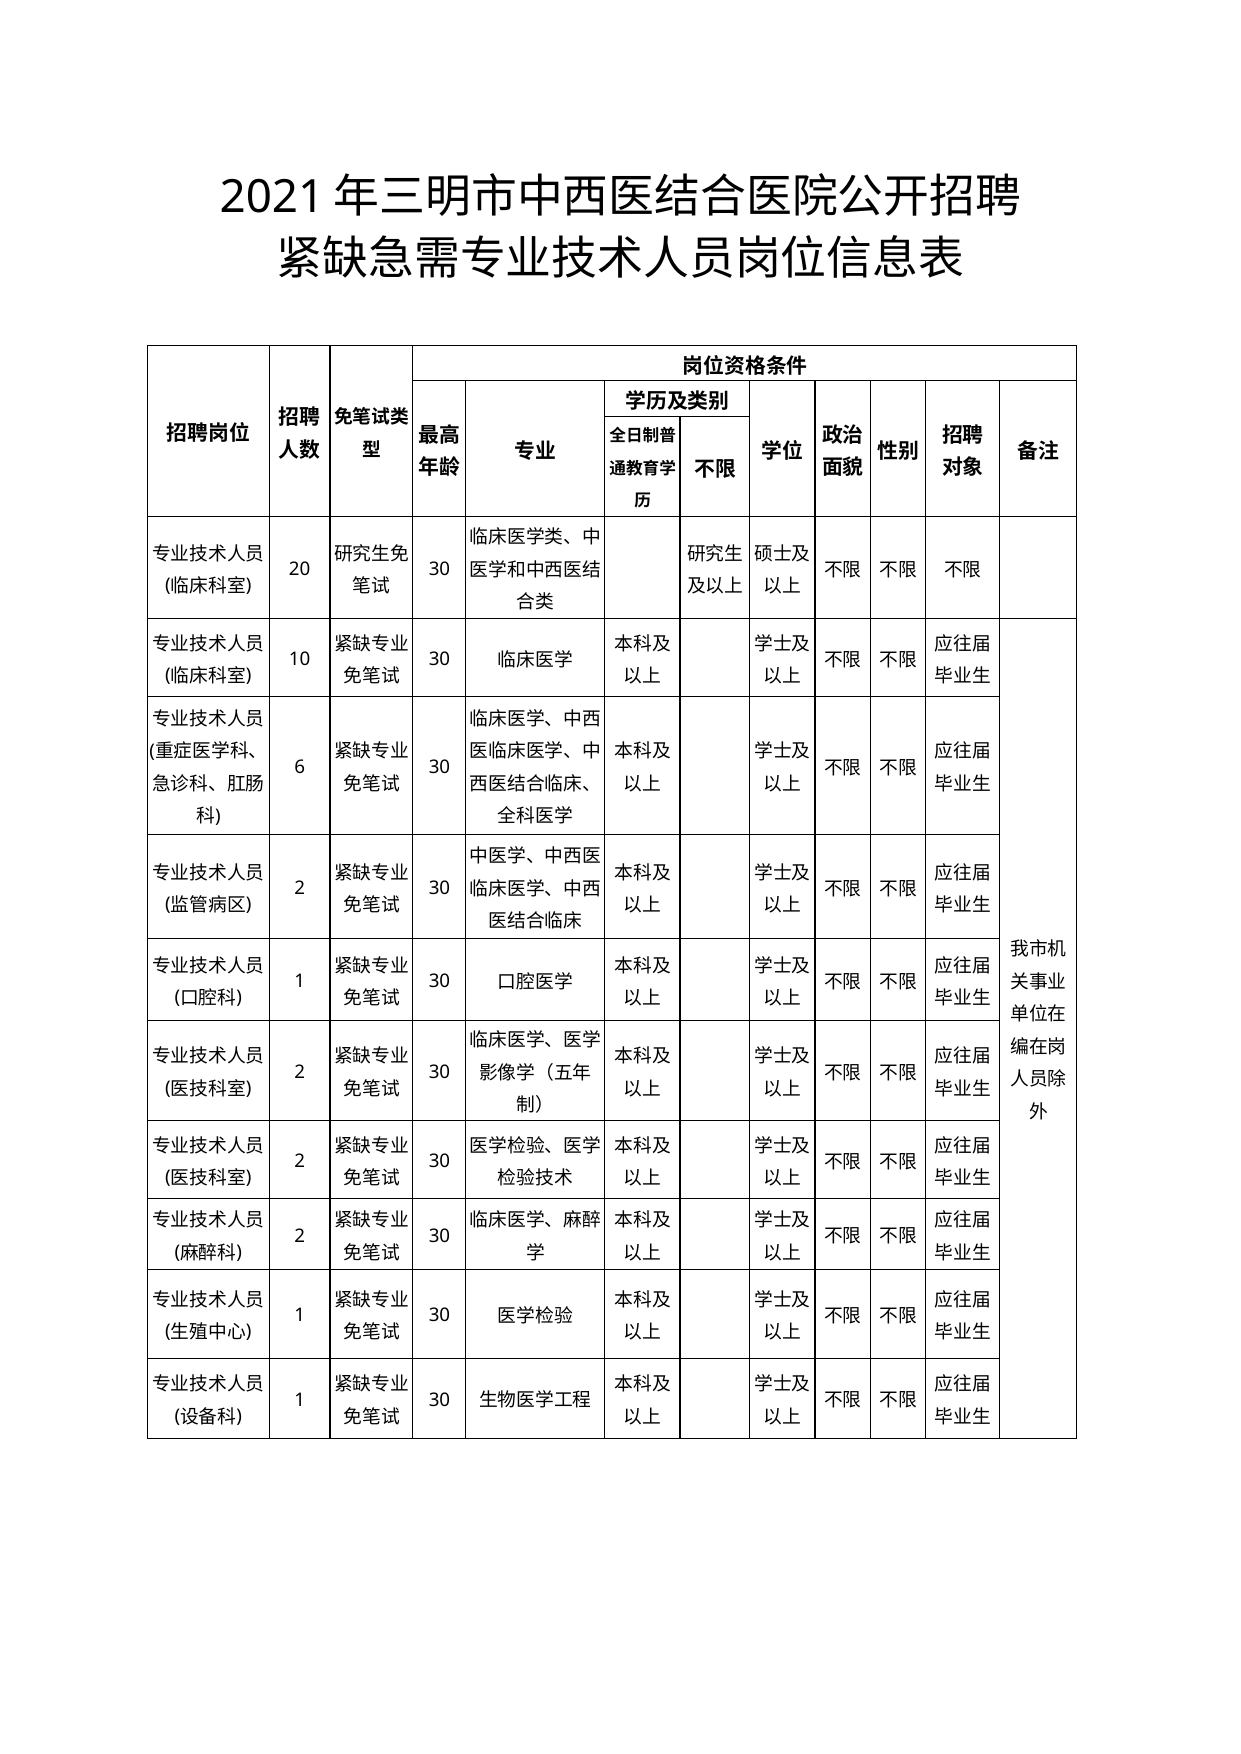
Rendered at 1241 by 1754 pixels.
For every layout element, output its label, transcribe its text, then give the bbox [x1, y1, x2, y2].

table_cell 口腔医学 [466, 939, 604, 1020]
table_cell 学位 [750, 381, 814, 516]
table_cell 临床医学、医学影像学（五年制） [466, 1021, 604, 1120]
table_cell 10 [270, 619, 329, 696]
table_cell 本科及以上 [605, 1021, 679, 1120]
table_cell 应往届毕业生 [926, 1359, 999, 1437]
table_cell 专业技术人员 (设备科) [148, 1359, 269, 1437]
table_cell 学士及以上 [750, 939, 814, 1020]
table_cell 1 [270, 939, 329, 1020]
table_cell 医学检验 [466, 1270, 604, 1357]
table_header 岗位资格条件 [413, 346, 1076, 380]
table_cell 不限 [871, 835, 925, 938]
table_cell 应往届毕业生 [926, 1121, 999, 1198]
table_cell 本科及以上 [605, 1199, 679, 1269]
table_cell 应往届毕业生 [926, 1021, 999, 1120]
table_cell 30 [413, 1121, 465, 1198]
table_cell 应往届毕业生 [926, 619, 999, 696]
table_cell 紧缺专业免笔试 [331, 1199, 412, 1269]
table_cell 政治 面貌 [816, 381, 870, 516]
table_header 招聘岗位 [148, 346, 269, 516]
table_cell 医学检验、医学检验技术 [466, 1121, 604, 1198]
table_cell [681, 1021, 749, 1120]
table_cell 不限 [816, 939, 870, 1020]
table_cell 30 [413, 1199, 465, 1269]
table_cell 不限 [871, 939, 925, 1020]
table_cell 应往届毕业生 [926, 835, 999, 938]
table_cell 紧缺专业免笔试 [331, 619, 412, 696]
table_cell 30 [413, 1359, 465, 1437]
table_cell 紧缺专业免笔试 [331, 1359, 412, 1437]
table_cell 我市机关事业单位在编在岗人员除外 [1000, 619, 1076, 1437]
table_cell 学士及以上 [750, 1199, 814, 1269]
table_cell [681, 697, 749, 834]
table_cell 30 [413, 1270, 465, 1357]
table_cell 专业技术人员 (医技科室) [148, 1121, 269, 1198]
table_cell 临床医学 [466, 619, 604, 696]
table_cell 学历及类别 [605, 381, 749, 416]
table_cell 紧缺专业免笔试 [331, 1270, 412, 1357]
table_cell 最高年龄 [413, 381, 465, 516]
table_cell 不限 [871, 1359, 925, 1437]
table_cell 本科及以上 [605, 619, 679, 696]
table_cell 备注 [1000, 381, 1076, 516]
table_cell 学士及以上 [750, 697, 814, 834]
table_cell 紧缺专业免笔试 [331, 1121, 412, 1198]
table_cell 不限 [816, 619, 870, 696]
table_cell 30 [413, 835, 465, 938]
table_cell 学士及以上 [750, 835, 814, 938]
table_cell 学士及以上 [750, 1359, 814, 1437]
table_cell 不限 [816, 697, 870, 834]
table_cell 紧缺专业免笔试 [331, 697, 412, 834]
table_cell [1000, 517, 1076, 618]
table_cell [681, 1121, 749, 1198]
table_cell 专业技术人员 (生殖中心) [148, 1270, 269, 1357]
table_cell 30 [413, 619, 465, 696]
table_cell 不限 [816, 1270, 870, 1357]
table_cell 学士及以上 [750, 1021, 814, 1120]
table_cell 学士及以上 [750, 1121, 814, 1198]
table_cell 生物医学工程 [466, 1359, 604, 1437]
table_cell 不限 [871, 1121, 925, 1198]
table_cell 应往届毕业生 [926, 1270, 999, 1357]
table_cell 临床医学类、中医学和中西医结合类 [466, 517, 604, 618]
table_cell 专业技术人员 (医技科室) [148, 1021, 269, 1120]
table_header 招聘人数 [270, 346, 329, 516]
table_cell 1 [270, 1359, 329, 1437]
table_cell 不限 [871, 619, 925, 696]
table_cell 本科及以上 [605, 697, 679, 834]
table_cell 本科及以上 [605, 939, 679, 1020]
table_cell 本科及以上 [605, 1270, 679, 1357]
table_cell 研究生免笔试 [331, 517, 412, 618]
table_cell 性别 [871, 381, 925, 516]
table_cell 紧缺专业免笔试 [331, 939, 412, 1020]
table_cell 不限 [816, 1359, 870, 1437]
table_cell 研究生及以上 [681, 517, 749, 618]
table_cell 临床医学、中西医临床医学、中西医结合临床、全科医学 [466, 697, 604, 834]
table_cell 应往届毕业生 [926, 939, 999, 1020]
table_cell 紧缺专业免笔试 [331, 1021, 412, 1120]
table_cell 全日制普通教育学历 [605, 417, 679, 516]
table_cell 专业技术人员 (临床科室) [148, 517, 269, 618]
table_cell 不限 [926, 517, 999, 618]
table_cell [681, 1359, 749, 1437]
table_cell 不限 [871, 517, 925, 618]
table_cell 不限 [871, 1270, 925, 1357]
table_cell 本科及以上 [605, 835, 679, 938]
table_cell [681, 1270, 749, 1357]
table_cell 不限 [871, 1021, 925, 1120]
table_cell 学士及以上 [750, 1270, 814, 1357]
text 2021年三明市中西医结合医院公开招聘 [148, 162, 1092, 224]
table_cell 1 [270, 1270, 329, 1357]
table_cell 30 [413, 939, 465, 1020]
table_cell 不限 [871, 697, 925, 834]
table_cell 专业技术人员 (监管病区) [148, 835, 269, 938]
table_cell 不限 [871, 1199, 925, 1269]
table_cell 2 [270, 1199, 329, 1269]
table_cell 本科及以上 [605, 1359, 679, 1437]
table_cell 不限 [681, 417, 749, 516]
table_cell 硕士及以上 [750, 517, 814, 618]
text 紧缺急需专业技术人员岗位信息表 [148, 224, 1092, 287]
table_cell 不限 [816, 517, 870, 618]
table_cell 专业技术人员 (临床科室) [148, 619, 269, 696]
table_cell [605, 517, 679, 618]
table_cell 本科及以上 [605, 1121, 679, 1198]
table_cell [681, 619, 749, 696]
table_cell 中医学、中西医临床医学、中西医结合临床 [466, 835, 604, 938]
table_cell 专业技术人员 (口腔科) [148, 939, 269, 1020]
table_cell 紧缺专业免笔试 [331, 835, 412, 938]
table_cell 不限 [816, 1121, 870, 1198]
table_cell 不限 [816, 835, 870, 938]
table_cell 招聘 对象 [926, 381, 999, 516]
table_cell 30 [413, 697, 465, 834]
table_cell 专业技术人员 (麻醉科) [148, 1199, 269, 1269]
table_cell 30 [413, 1021, 465, 1120]
table_cell 应往届毕业生 [926, 1199, 999, 1269]
table_cell [681, 835, 749, 938]
table_cell 20 [270, 517, 329, 618]
table_cell [681, 939, 749, 1020]
table_cell 应往届毕业生 [926, 697, 999, 834]
table_header 免笔试类型 [331, 346, 412, 516]
table_cell 专业 [466, 381, 604, 516]
table_cell 6 [270, 697, 329, 834]
table_cell 2 [270, 1021, 329, 1120]
table_cell 2 [270, 1121, 329, 1198]
table_cell 2 [270, 835, 329, 938]
table_cell 临床医学、麻醉学 [466, 1199, 604, 1269]
table_cell 学士及以上 [750, 619, 814, 696]
table_cell 不限 [816, 1199, 870, 1269]
table_cell [681, 1199, 749, 1269]
table_cell 30 [413, 517, 465, 618]
table_cell 不限 [816, 1021, 870, 1120]
table_cell 专业技术人员 (重症医学科、急诊科、肛肠科) [148, 697, 269, 834]
